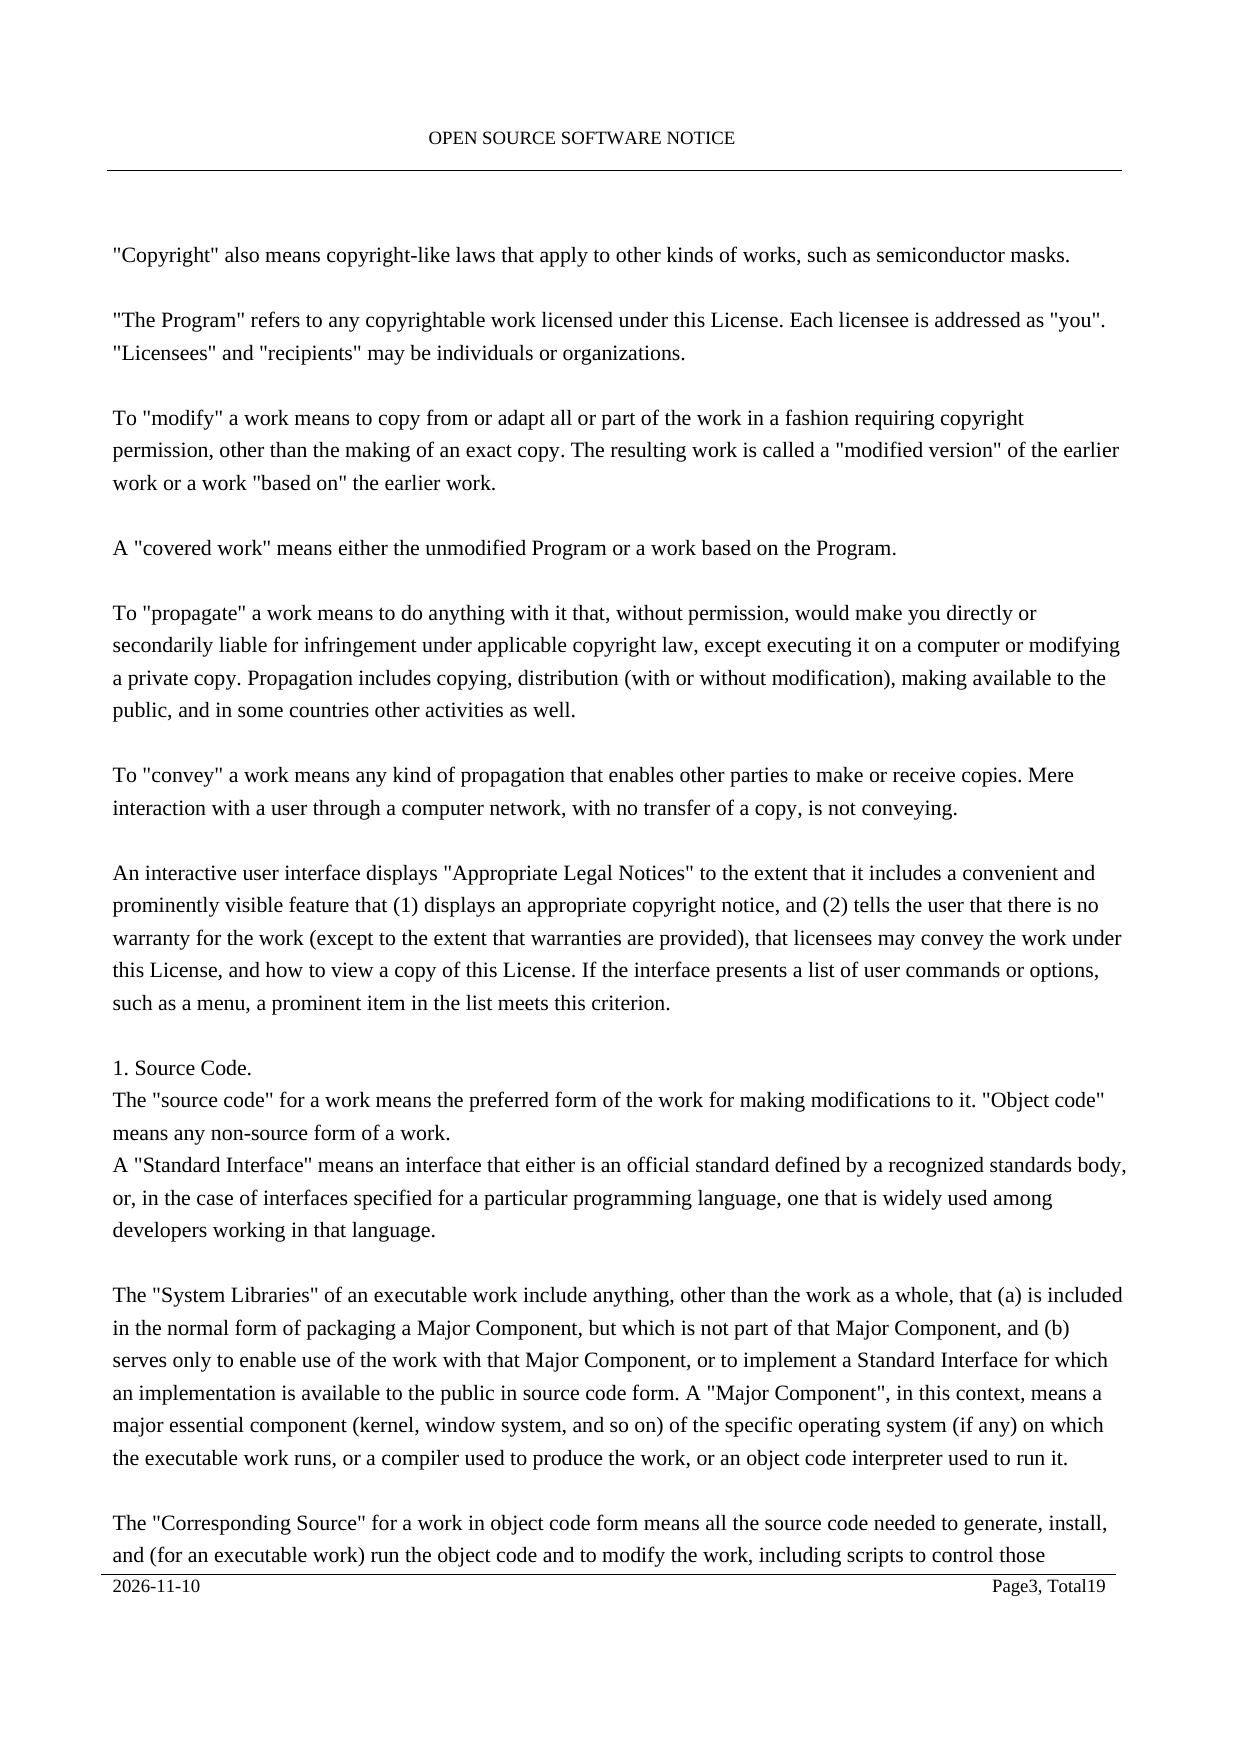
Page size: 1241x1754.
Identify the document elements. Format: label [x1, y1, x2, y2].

text [112, 206, 1128, 1571]
